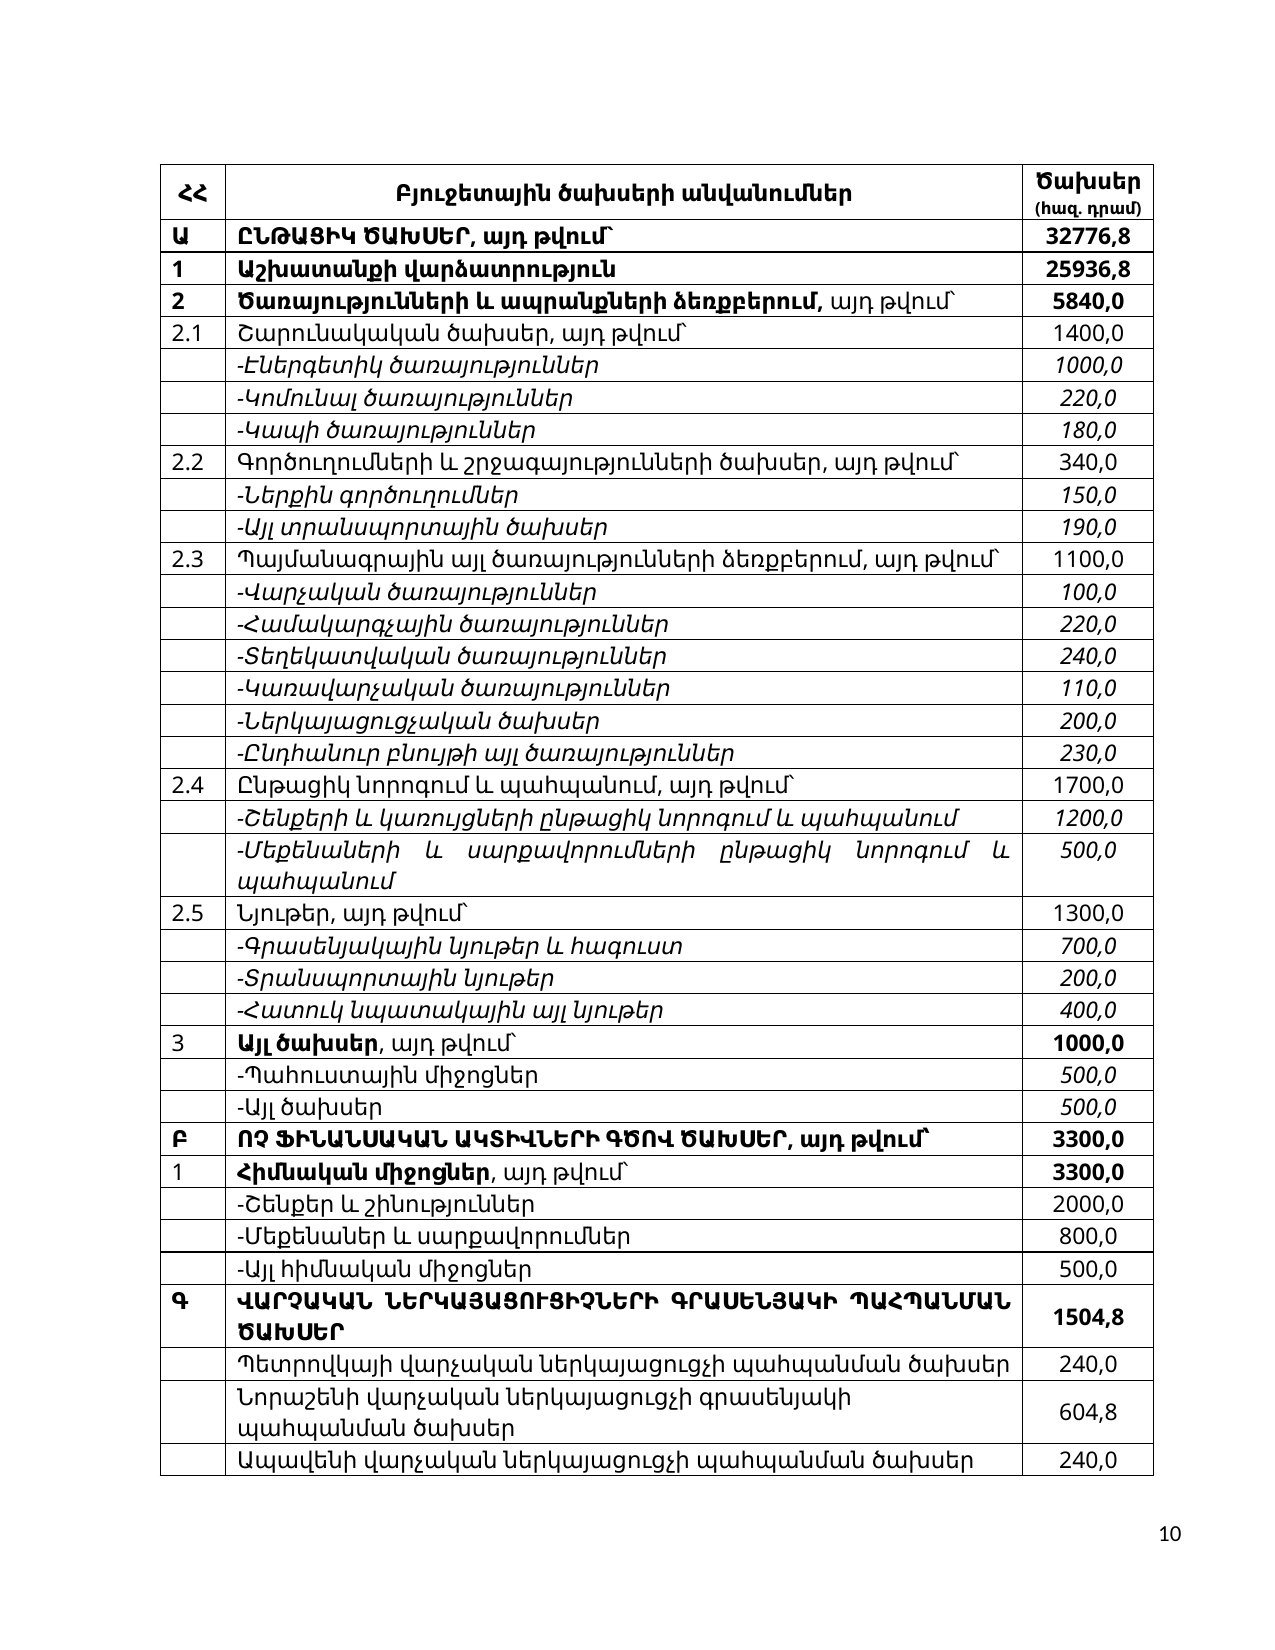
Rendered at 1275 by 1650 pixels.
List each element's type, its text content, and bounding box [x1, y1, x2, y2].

table_header ՀՀ [161, 165, 225, 219]
table_cell [161, 801, 225, 833]
table_cell -Կապի ծառայություններ [226, 414, 1022, 445]
table_cell 340,0 [1023, 446, 1153, 477]
table_cell Ծառայությունների և ապրանքների ձեռքբերում, այդ թվում՝ [226, 285, 1022, 316]
table_cell 700,0 [1023, 930, 1153, 961]
table_cell Շարունակական ծախսեր, այդ թվում՝ [226, 317, 1022, 348]
table_cell -Համակարգչային ծառայություններ [226, 608, 1022, 639]
table_cell 1000,0 [1023, 1026, 1153, 1058]
table_cell 1300,0 [1023, 897, 1153, 928]
table_cell 100,0 [1023, 575, 1153, 607]
table_cell Պայմանագրային այլ ծառայությունների ձեռքբերում, այդ թվում՝ [226, 543, 1022, 574]
table_cell 240,0 [1023, 1444, 1153, 1475]
table_cell 240,0 [1023, 640, 1153, 671]
table_cell -Պահուստային միջոցներ [226, 1059, 1022, 1090]
table_cell 25936,8 [1023, 253, 1153, 284]
table_cell [161, 1348, 225, 1379]
table_cell 220,0 [1023, 382, 1153, 413]
table_cell [161, 1059, 225, 1090]
table_cell 604,8 [1023, 1381, 1153, 1443]
table_cell 2.5 [161, 897, 225, 928]
table_cell 200,0 [1023, 705, 1153, 736]
table_cell [161, 672, 225, 703]
table_cell -Շենքերի և կառույցների ընթացիկ նորոգում և պահպանում [226, 801, 1022, 833]
table_cell -Մեքենաների և սարքավորումների ընթացիկ նորոգում և պահպանում [226, 834, 1022, 896]
table_header Ծախսեր (հազ. դրամ) [1023, 165, 1153, 219]
table_cell Աշխատանքի վարձատրություն [226, 253, 1022, 284]
table_cell [161, 414, 225, 445]
table_cell -Վարչական ծառայություններ [226, 575, 1022, 607]
table_cell 1700,0 [1023, 769, 1153, 800]
table_cell 230,0 [1023, 737, 1153, 768]
table_cell 3300,0 [1023, 1123, 1153, 1154]
table_cell [161, 1220, 225, 1251]
table_cell 1000,0 [1023, 349, 1153, 381]
table_cell ՎԱՐՉԱԿԱՆ ՆԵՐԿԱՅԱՑՈՒՑԻՉՆԵՐԻ ԳՐԱՍԵՆՅԱԿԻ ՊԱՀՊԱՆՄԱՆ ԾԱԽՍԵՐ [226, 1285, 1022, 1347]
table_cell -Ներկայացուցչական ծախսեր [226, 705, 1022, 736]
table_cell 500,0 [1023, 1253, 1153, 1284]
table_cell Բ [161, 1123, 225, 1154]
table_cell 220,0 [1023, 608, 1153, 639]
table_cell Ապավենի վարչական ներկայացուցչի պահպանման ծախսեր [226, 1444, 1022, 1475]
table_cell 110,0 [1023, 672, 1153, 703]
table_cell Ա [161, 220, 225, 251]
table_cell [161, 640, 225, 671]
table_cell 2 [161, 285, 225, 316]
table_cell [161, 962, 225, 993]
table_cell 500,0 [1023, 1059, 1153, 1090]
table_cell 180,0 [1023, 414, 1153, 445]
table_cell -Տրանսպորտային նյութեր [226, 962, 1022, 993]
table_cell 500,0 [1023, 1091, 1153, 1122]
table_cell 400,0 [1023, 994, 1153, 1025]
table_cell [161, 1444, 225, 1475]
table_cell -Այլ տրանսպորտային ծախսեր [226, 511, 1022, 542]
table_cell 1504,8 [1023, 1285, 1153, 1347]
table_cell -Այլ ծախսեր [226, 1091, 1022, 1122]
table_cell [161, 575, 225, 607]
table_cell -Մեքենաներ և սարքավորումներ [226, 1220, 1022, 1251]
table_cell Այլ ծախսեր, այդ թվում՝ [226, 1026, 1022, 1058]
table_cell 5840,0 [1023, 285, 1153, 316]
table_cell 3300,0 [1023, 1156, 1153, 1187]
table_cell Հիմնական միջոցներ, այդ թվում՝ [226, 1156, 1022, 1187]
table_cell 1 [161, 253, 225, 284]
table_cell ՈՉ ՖԻՆԱՆՍԱԿԱՆ ԱԿՏԻՎՆԵՐԻ ԳԾՈՎ ԾԱԽՍԵՐ, այդ թվում՝ [226, 1123, 1022, 1154]
table_cell -Շենքեր և շինություններ [226, 1188, 1022, 1219]
table_cell Գ [161, 1285, 225, 1347]
table_cell -Ընդհանուր բնույթի այլ ծառայություններ [226, 737, 1022, 768]
table_cell -Կոմունալ ծառայություններ [226, 382, 1022, 413]
table_cell 200,0 [1023, 962, 1153, 993]
table_cell 800,0 [1023, 1220, 1153, 1251]
table_cell -Այլ հիմնական միջոցներ [226, 1253, 1022, 1284]
table_cell -Տեղեկատվական ծառայություններ [226, 640, 1022, 671]
table_cell Ընթացիկ նորոգում և պահպանում, այդ թվում՝ [226, 769, 1022, 800]
table_cell 500,0 [1023, 834, 1153, 896]
table_cell 1 [161, 1156, 225, 1187]
table_cell [161, 479, 225, 510]
table_cell 1100,0 [1023, 543, 1153, 574]
table_cell 32776,8 [1023, 220, 1153, 251]
table_cell [161, 349, 225, 381]
table_cell [161, 994, 225, 1025]
table_cell [161, 1381, 225, 1443]
table_cell [161, 834, 225, 896]
table_cell 3 [161, 1026, 225, 1058]
table_cell 2.3 [161, 543, 225, 574]
table_cell 190,0 [1023, 511, 1153, 542]
table_cell [161, 382, 225, 413]
table_cell -Հատուկ նպատակային այլ նյութեր [226, 994, 1022, 1025]
table_cell 150,0 [1023, 479, 1153, 510]
table_header Բյուջետային ծախսերի անվանումներ [226, 165, 1022, 219]
table_cell [161, 1253, 225, 1284]
table_cell ԸՆԹԱՑԻԿ ԾԱԽՍԵՐ, այդ թվում` [226, 220, 1022, 251]
table_cell 240,0 [1023, 1348, 1153, 1379]
table_cell 2.4 [161, 769, 225, 800]
table_cell [161, 608, 225, 639]
table_cell 2.2 [161, 446, 225, 477]
table_cell Նորաշենի վարչական ներկայացուցչի գրասենյակի պահպանման ծախսեր [226, 1381, 1022, 1443]
table_cell [161, 1188, 225, 1219]
table_cell [161, 737, 225, 768]
table_cell Գործուղումների և շրջագայությունների ծախսեր, այդ թվում՝ [226, 446, 1022, 477]
table_cell 1200,0 [1023, 801, 1153, 833]
table_cell Նյութեր, այդ թվում՝ [226, 897, 1022, 928]
table_cell 2000,0 [1023, 1188, 1153, 1219]
table_cell -Էներգետիկ ծառայություններ [226, 349, 1022, 381]
table_cell -Ներքին գործուղումներ [226, 479, 1022, 510]
table_cell 2.1 [161, 317, 225, 348]
table_cell [161, 930, 225, 961]
table_cell 1400,0 [1023, 317, 1153, 348]
table_cell [161, 705, 225, 736]
table_cell -Գրասենյակային նյութեր և հագուստ [226, 930, 1022, 961]
table_cell -Կառավարչական ծառայություններ [226, 672, 1022, 703]
table_cell [161, 511, 225, 542]
table_cell Պետրովկայի վարչական ներկայացուցչի պահպանման ծախսեր [226, 1348, 1022, 1379]
table_cell [161, 1091, 225, 1122]
